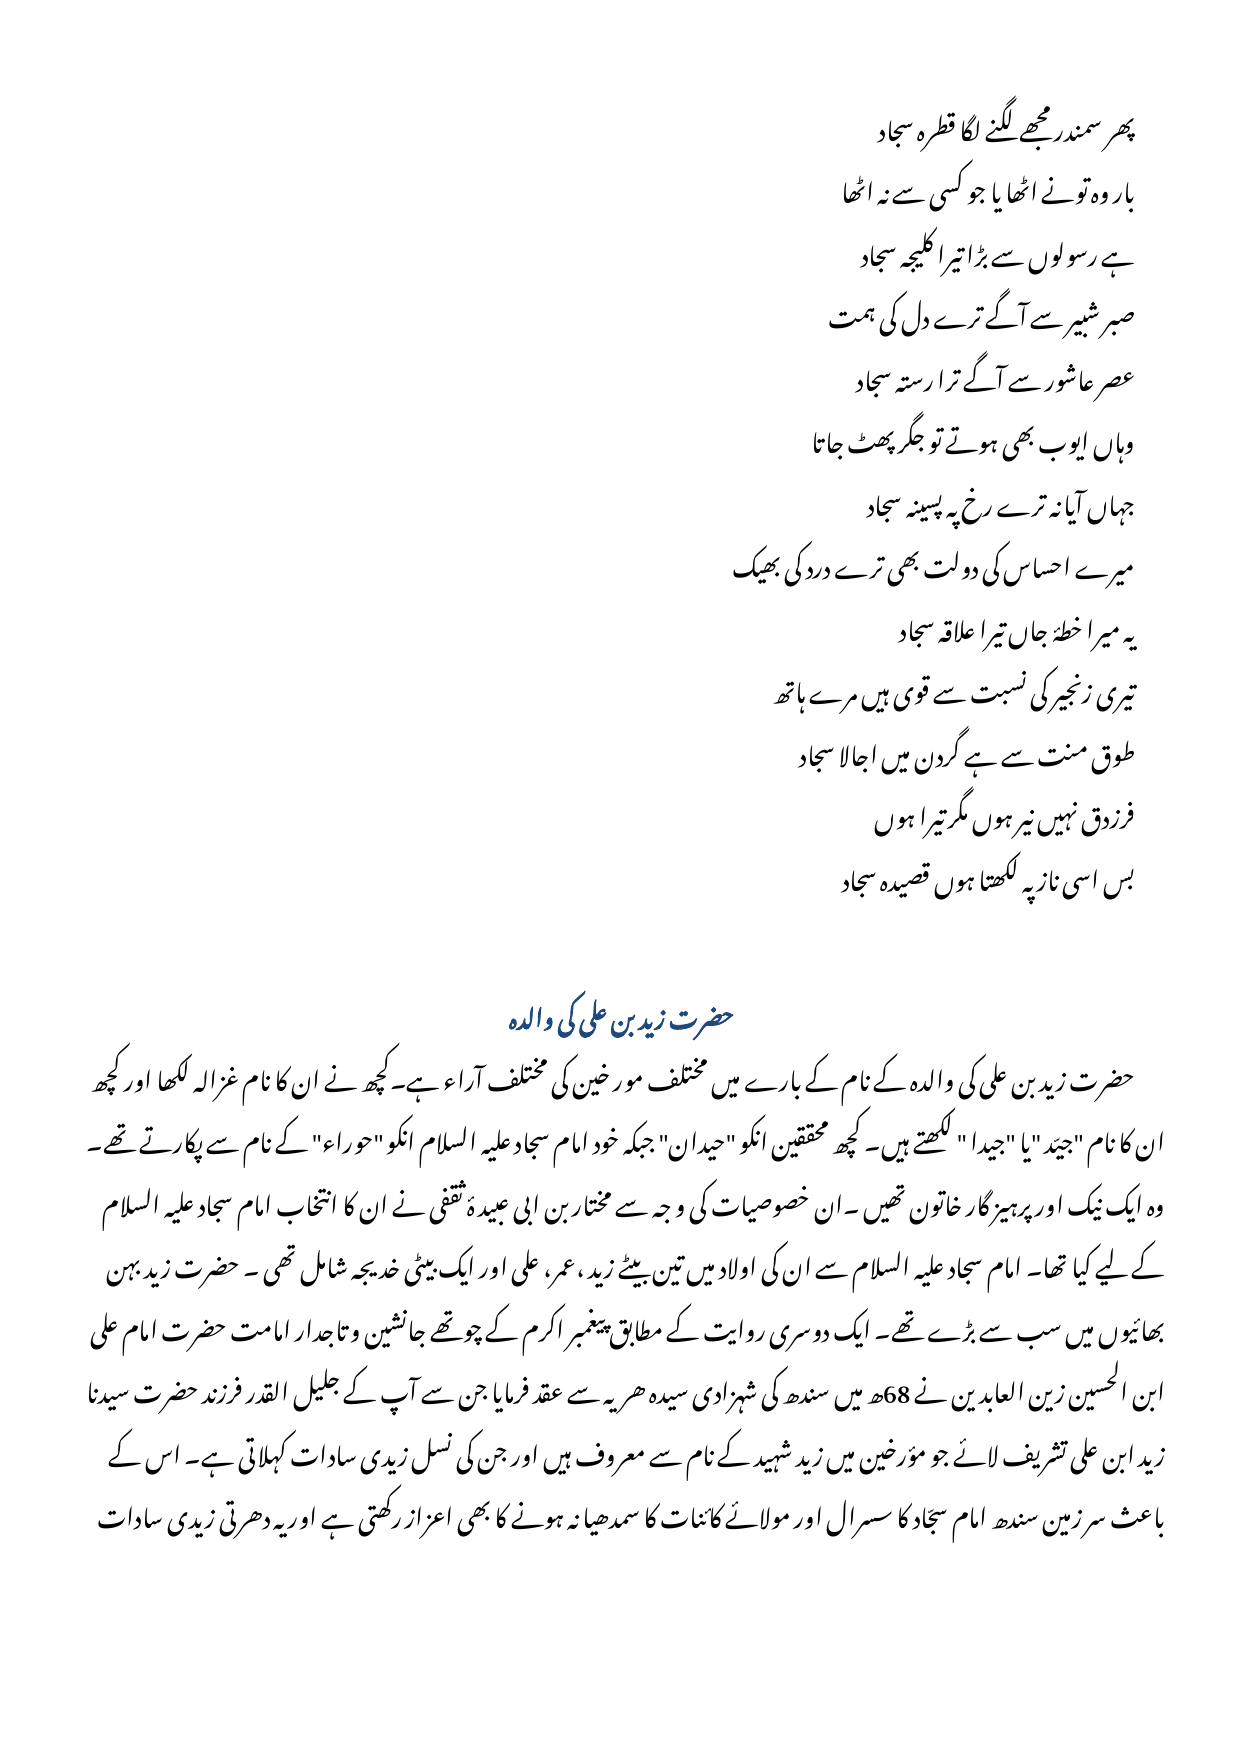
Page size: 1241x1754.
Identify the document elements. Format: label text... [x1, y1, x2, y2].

text جہاں آیا نہ ترے رخ پہ پسینہ سجاد [75, 469, 1165, 531]
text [75, 1044, 1165, 1544]
text عصر عاشور سے آگے ترا رستہ سجاد [75, 344, 1165, 406]
text وہاں ایوب بھی ہوتے تو جگر پھٹ جاتا [75, 406, 1165, 469]
subtitle حضرت زید بن علی کی والدہ [75, 981, 1165, 1044]
text صبر شبیر سے آگے ترے دل کی ہمت [75, 281, 1165, 344]
text یہ میرا خطۂ جاں تیرا علاقہ سجاد [75, 594, 1165, 656]
text میرے احساس کی دولت بھی ترے درد کی بھیک [75, 531, 1165, 594]
text طوق منت سے ہے گردن میں اجالا سجاد [75, 719, 1165, 781]
text پھر سمندر مجھے لگنے لگا قطرہ سجاد [75, 94, 1165, 156]
text فرزدق نہیں نیر ہوں مگر تیرا ہوں [75, 781, 1165, 844]
text بار وہ تونے اٹھا یا جو کسی سے نہ اٹھا [75, 156, 1165, 219]
text ہے رسولوں سے بڑا تیرا کلیجہ سجاد [75, 219, 1165, 281]
text بس اسی ناز پہ لکھتا ہوں قصیدہ سجاد [75, 844, 1165, 906]
text تیری زنجیر کی نسبت سے قوی ہیں مرے ہاتھ [75, 656, 1165, 719]
